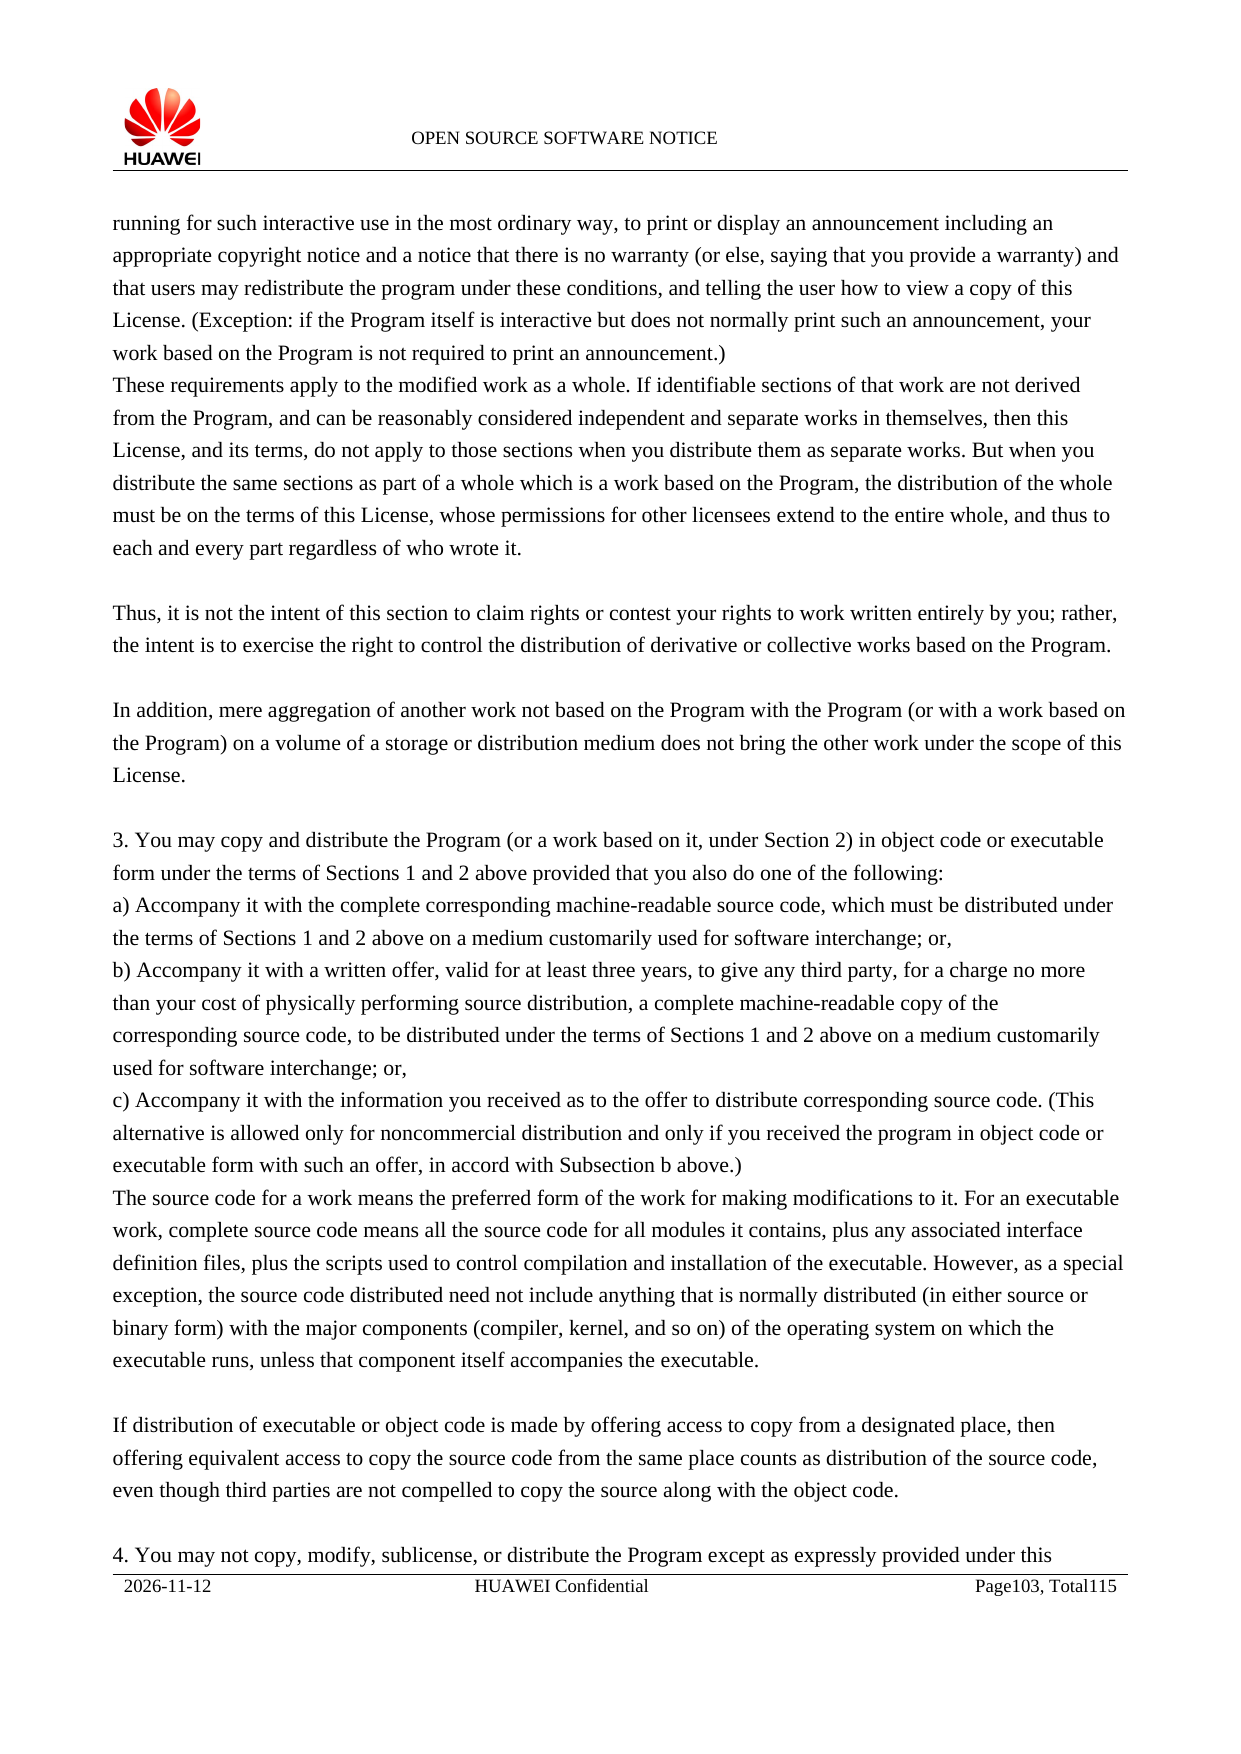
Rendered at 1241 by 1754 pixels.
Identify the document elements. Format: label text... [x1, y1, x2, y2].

picture [124, 88, 201, 165]
